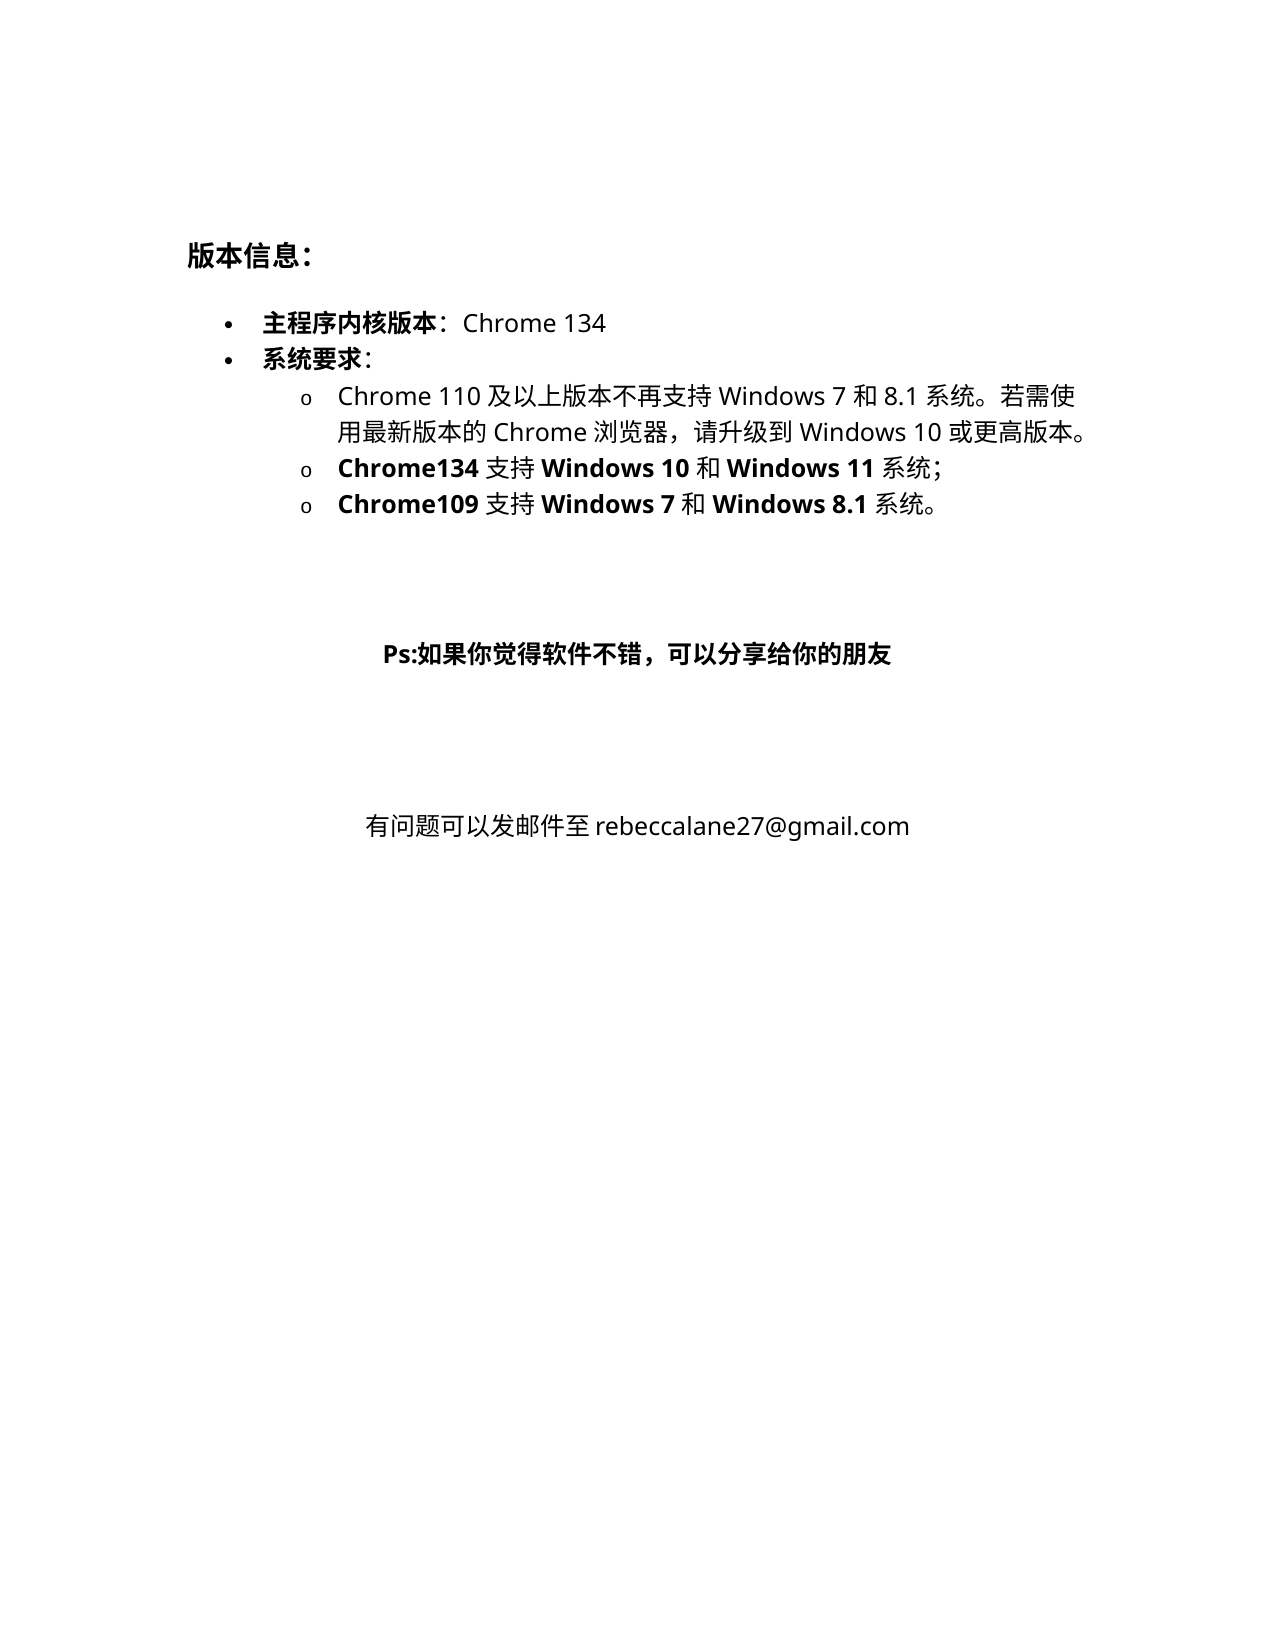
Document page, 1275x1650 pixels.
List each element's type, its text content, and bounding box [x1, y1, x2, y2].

text Ps:如果你觉得软件不错，可以分享给你的朋友 [187, 634, 1087, 671]
text 版本信息： [187, 233, 1087, 274]
list 系统要求： [225, 340, 1087, 376]
list Chrome134 支持 Windows 10 和 Windows 11 系统； [300, 448, 1087, 485]
list Chrome109 支持 Windows 7 和 Windows 8.1 系统。 [300, 485, 1087, 521]
text 有问题可以发邮件至rebeccalane27@gmail.com [187, 807, 1087, 843]
list Chrome 110 及以上版本不再支持 Windows 7 和 8.1 系统。若需使用最新版本的 Chrome 浏览器，请升级到 Windows 10 或更高版本。 [300, 376, 1087, 448]
list 主程序内核版本：Chrome 134 [225, 303, 1087, 340]
